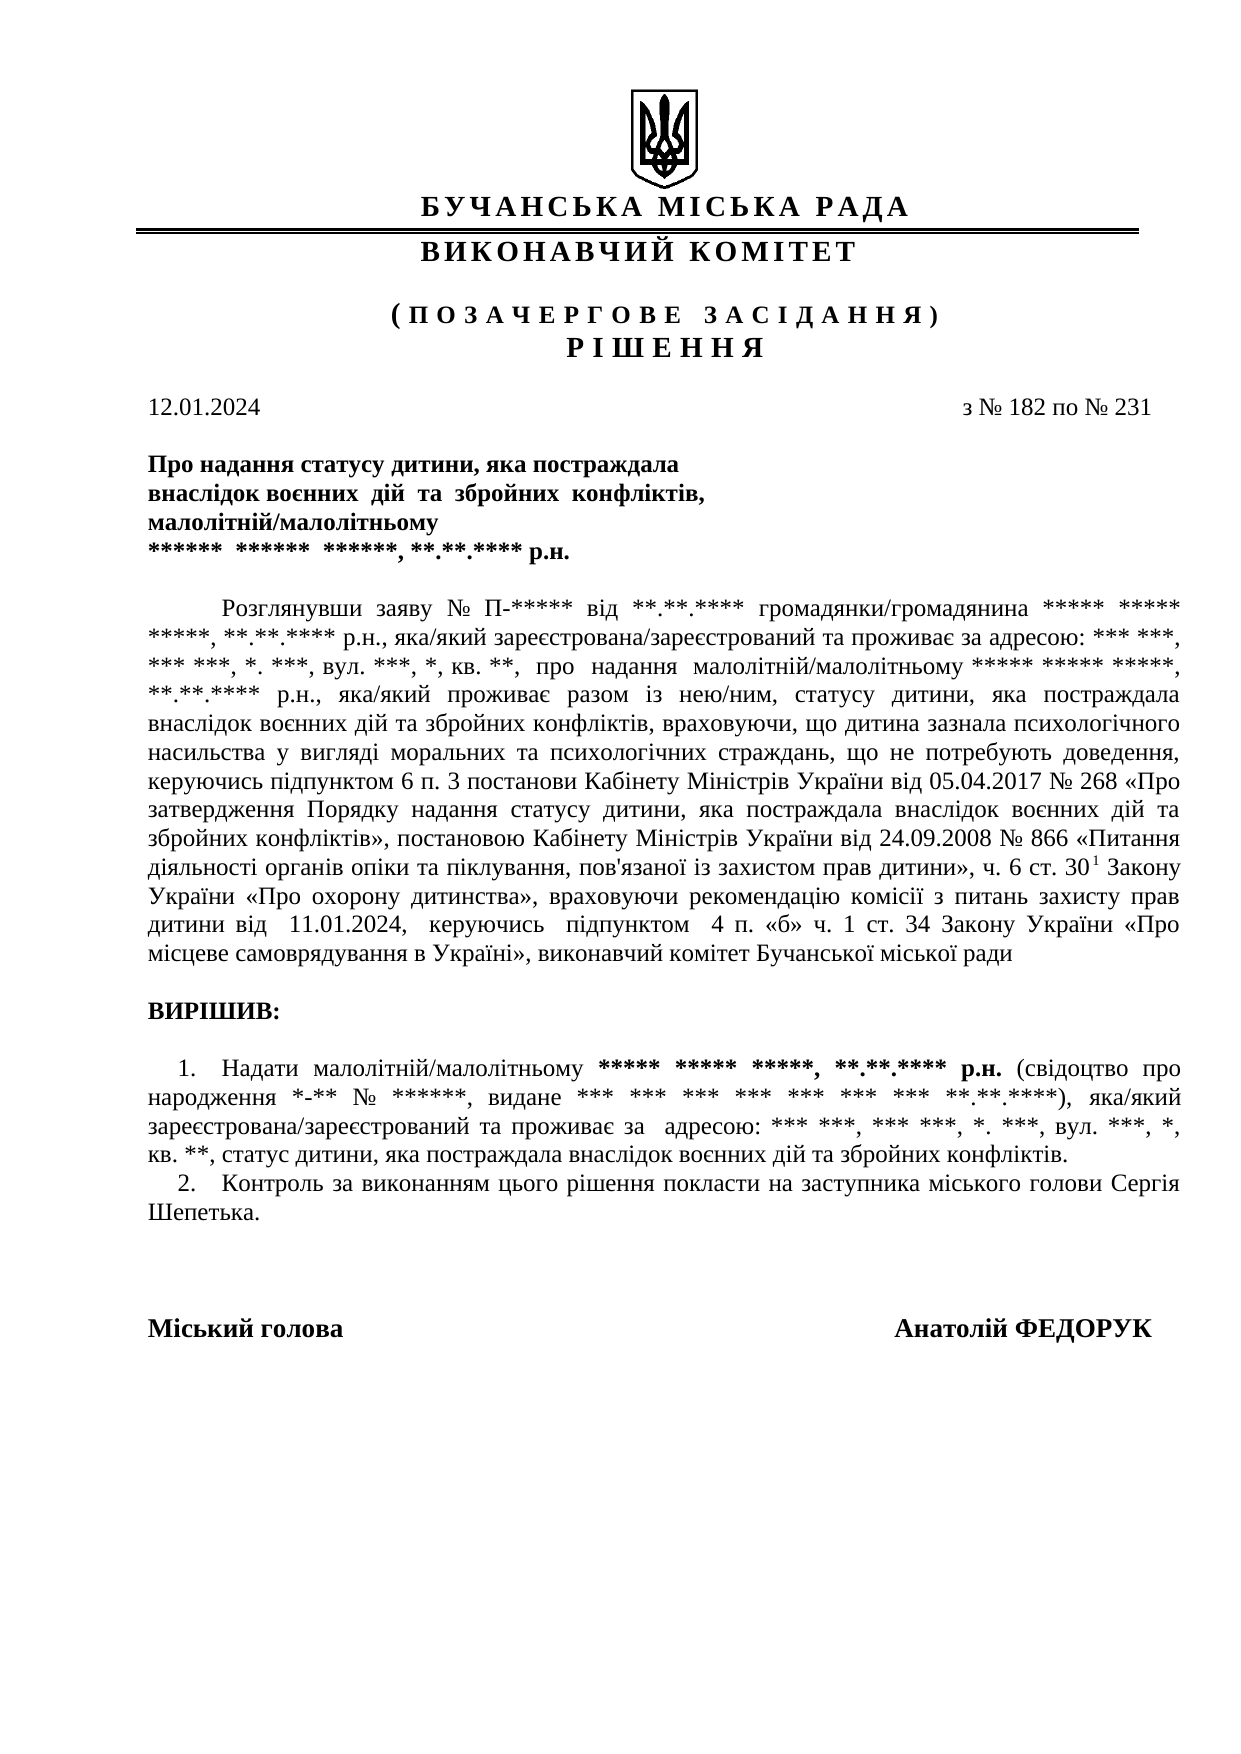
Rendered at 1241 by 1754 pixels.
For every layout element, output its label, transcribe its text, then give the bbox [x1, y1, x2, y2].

table_header 12.01.2024 [136, 392, 650, 421]
text БУЧАНСЬКА МІСЬКА РАДА [148, 189, 1181, 223]
text ВИРІШИВ: [148, 996, 1181, 1024]
table_header Міський голова [136, 1312, 650, 1343]
list Контроль за виконанням цього рішення покласти на заступника міського голови Сергія Шепетька. [148, 1168, 1181, 1226]
table_header ВИКОНАВЧИЙ КОМІТЕТ [136, 234, 1139, 296]
text Розглянувши заяву № П-***** від **.**.**** громадянки/громадянина ***** ***** *****, **.**.**** р.н., яка/який зареєстрована/зареєстрований та проживає за адресою: *** ***, *** ***, *. ***, вул. ***, *, кв. **, про надання малолітній/малолітньому ***** ***** *****, **.**.**** р.н., яка/який проживає разом із нею/ним, статусу дитини, яка постраждала внаслідок воєнних дій та збройних конфліктів, враховуючи, що дитина зазнала психологічного насильства у вигляді моральних та психологічних страждань, що не потребують доведення, керуючись підпунктом 6 п. 3 постанови Кабінету Міністрів України від 05.04.2017 № 268 «Про затвердження Порядку надання статусу дитини, яка постраждала внаслідок воєнних дій та збройних конфліктів», постановою Кабінету Міністрів України від 24.09.2008 № 866 «Питання діяльності органів опіки та піклування, пов'язаної із захистом прав дитини», ч. 6 ст. 301 Закону України «Про охорону дитинства», враховуючи рекомендацію комісії з питань захисту прав дитини від 11.01.2024, керуючись підпунктом 4 п. «б» ч. 1 ст. 34 Закону України «Про місцеве самоврядування в Україні», виконавчий комітет Бучанської міської ради [148, 593, 1181, 967]
table_header з № 182 по № 231 [650, 392, 1163, 421]
text (ПОЗАЧЕРГОВЕ ЗАСІДАННЯ) [148, 296, 1181, 330]
table_header Анатолій ФЕДОРУК [650, 1312, 1163, 1343]
text внаслідок воєнних дій та збройних конфліктів, малолітній/малолітньому [148, 478, 842, 536]
picture [629, 88, 700, 190]
text Про надання статусу дитини, яка постраждала [148, 449, 842, 478]
text РІШЕННЯ [148, 330, 1181, 363]
text ****** ****** ******, **.**.**** р.н. [148, 536, 842, 564]
list Надати малолітній/малолітньому ***** ***** *****, **.**.**** р.н. (свідоцтво про народження *-** № ******, видане *** *** *** *** *** *** *** **.**.****), яка/який зареєстрована/зареєстрований та проживає за адресою: *** ***, *** ***, *. ***, вул. ***, *, кв. **, статус дитини, яка постраждала внаслідок воєнних дій та збройних конфліктів. [148, 1053, 1181, 1168]
